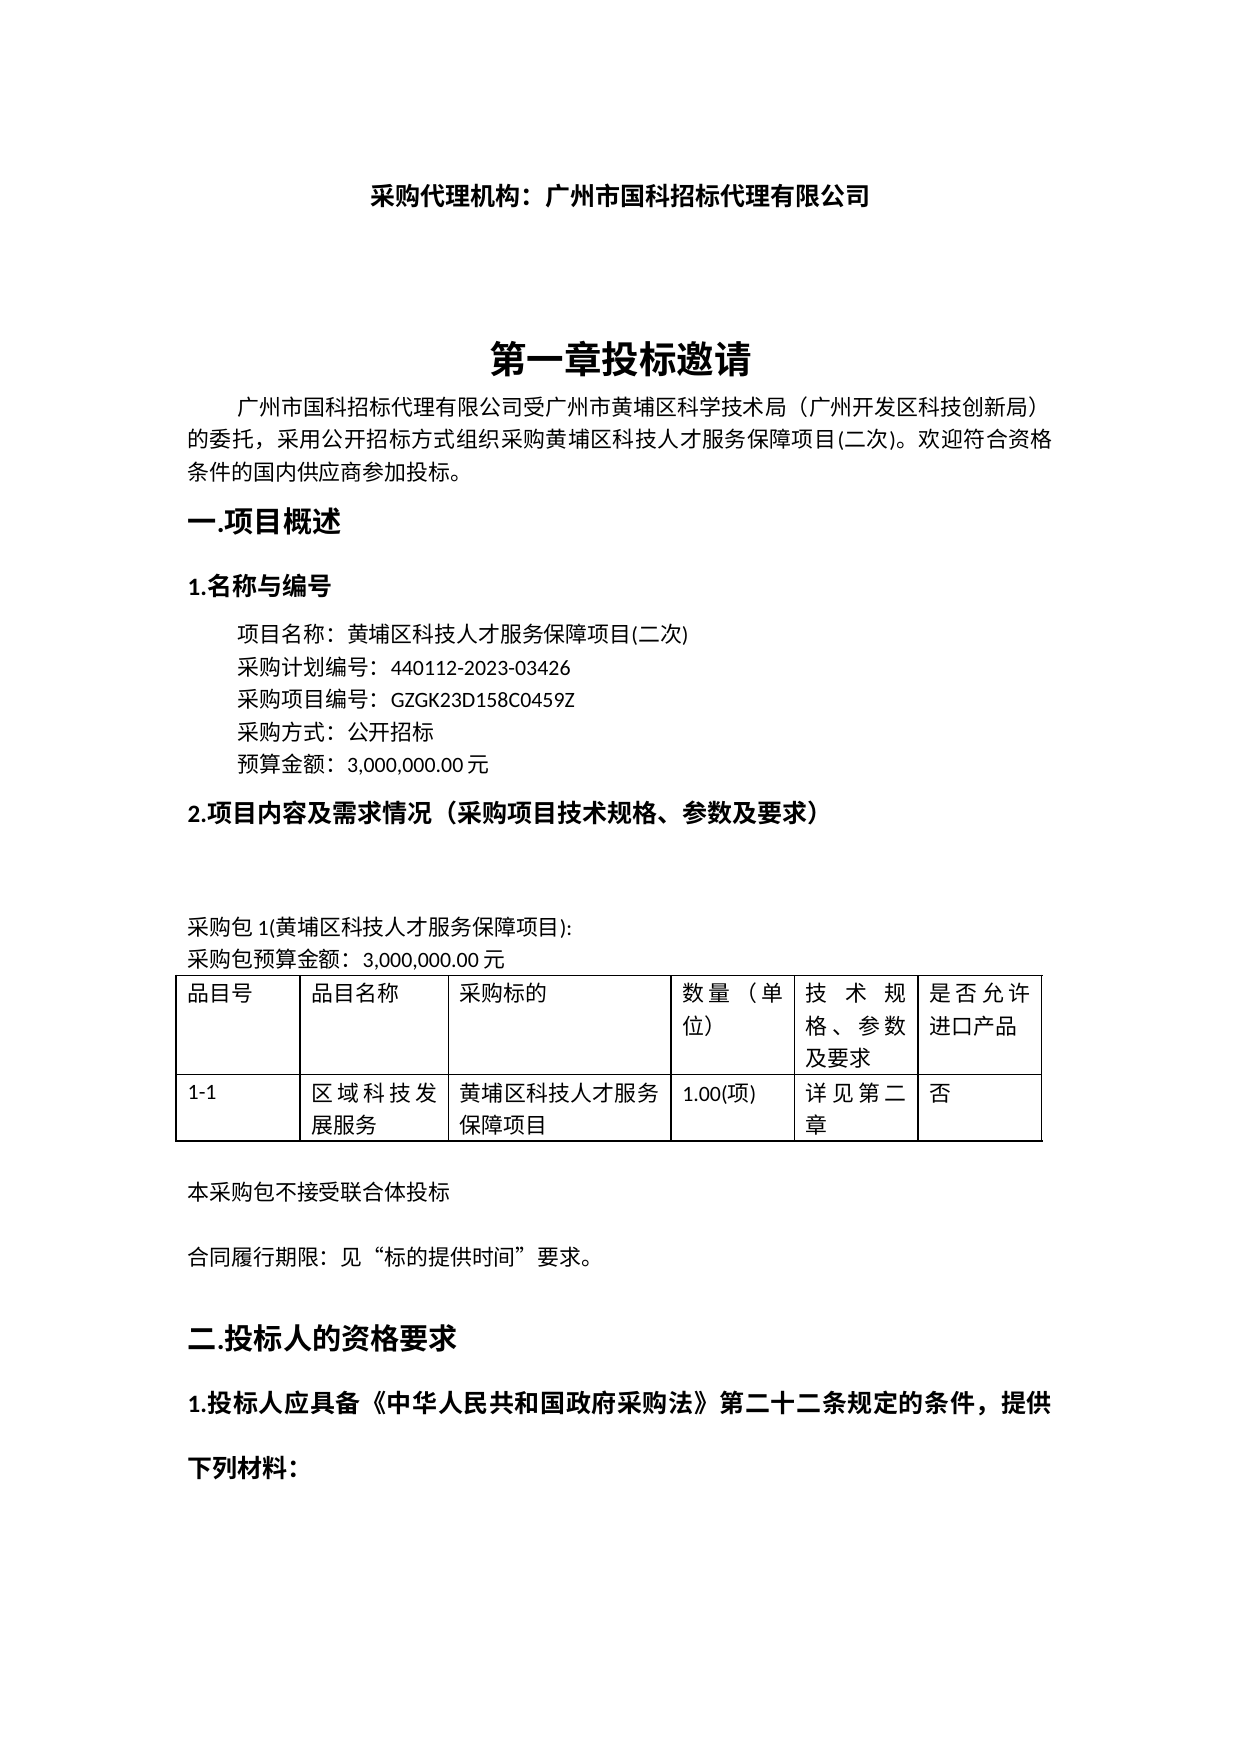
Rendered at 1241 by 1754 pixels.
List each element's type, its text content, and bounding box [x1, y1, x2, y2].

table_header 数量（单位） [672, 976, 794, 1073]
text 2.项目内容及需求情况（采购项目技术规格、参数及要求） [187, 779, 1053, 844]
table_cell 区域科技发展服务 [301, 1075, 448, 1140]
text 广州市国科招标代理有限公司受广州市黄埔区科学技术局（广州开发区科技创新局）的委托，采用公开招标方式组织采购黄埔区科技人才服务保障项目(二次)。欢迎符合资格条件的国内供应商参加投标。 [187, 389, 1053, 487]
table_cell 否 [919, 1075, 1041, 1140]
text 采购包预算金额：3,000,000.00元 [187, 942, 1053, 974]
text 二.投标人的资格要求 [187, 1304, 1053, 1369]
text 第一章投标邀请 [187, 324, 1053, 389]
text 1.投标人应具备《中华人民共和国政府采购法》第二十二条规定的条件，提供下列材料： [187, 1369, 1053, 1499]
table_header 是否允许进口产品 [919, 976, 1041, 1073]
table_cell 1.00(项) [672, 1075, 794, 1140]
text 预算金额：3,000,000.00元 [187, 747, 1053, 779]
table_cell 详见第二章 [795, 1075, 917, 1140]
text 项目名称：黄埔区科技人才服务保障项目(二次) [187, 617, 1053, 649]
table_cell 1-1 [177, 1075, 299, 1140]
text 采购方式：公开招标 [187, 714, 1053, 747]
table_header 技术规格、参数及要求 [795, 976, 917, 1073]
text 采购包1(黄埔区科技人才服务保障项目): [187, 909, 1053, 942]
text 采购代理机构：广州市国科招标代理有限公司 [187, 162, 1053, 227]
text 1.名称与编号 [187, 552, 1053, 617]
table_header 品目号 [177, 976, 299, 1073]
text 合同履行期限：见“标的提供时间”要求。 [187, 1239, 1053, 1272]
table_header 品目名称 [301, 976, 448, 1073]
text 一.项目概述 [187, 487, 1053, 552]
text 本采购包不接受联合体投标 [187, 1174, 1053, 1207]
table_header 采购标的 [449, 976, 670, 1073]
text 采购项目编号：GZGK23D158C0459Z [187, 682, 1053, 714]
table_cell 黄埔区科技人才服务保障项目 [449, 1075, 670, 1140]
text 采购计划编号：440112-2023-03426 [187, 649, 1053, 682]
